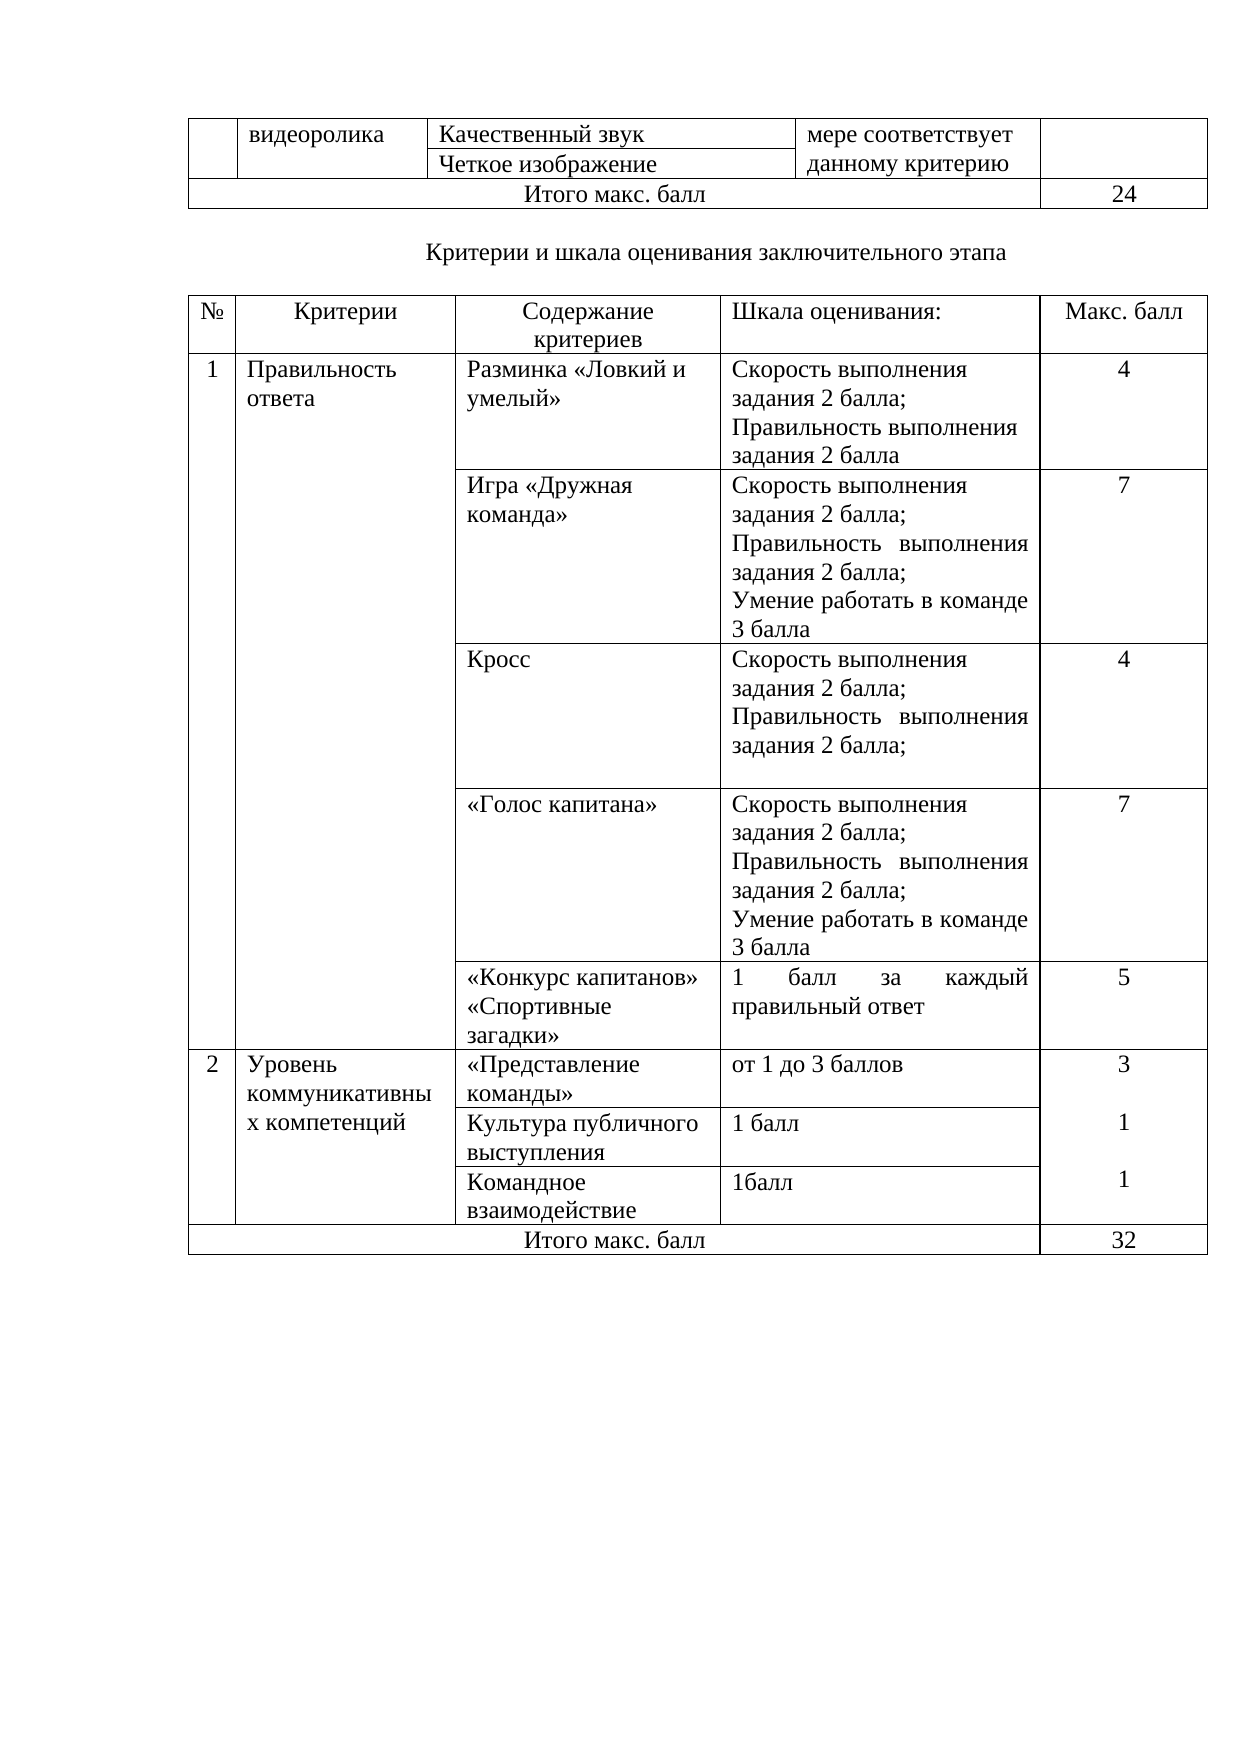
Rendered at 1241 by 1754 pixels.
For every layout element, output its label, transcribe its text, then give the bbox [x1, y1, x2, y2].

table_cell Кросс [456, 644, 720, 788]
table_header № [189, 296, 235, 353]
table_cell 3 1 1 [1041, 1050, 1207, 1224]
table_cell 9 [1041, 119, 1207, 178]
table_cell 1 [189, 354, 235, 1048]
table_cell 2 [189, 1050, 235, 1224]
table_cell «Представление команды» [456, 1050, 720, 1107]
table_cell Уровень коммуникативных компетенций [236, 1050, 455, 1224]
list Критерии и шкала оценивания заключительного этапа [251, 237, 1181, 266]
table_cell 32 [1041, 1225, 1207, 1254]
table_cell 1 балл [721, 1108, 1039, 1166]
table_cell 7 [1041, 470, 1207, 643]
table_header Критерии [236, 296, 455, 353]
table_cell Итого макс. балл [189, 1225, 1039, 1254]
table_cell Скорость выполнения задания 2 балла; Правильность выполнения задания 2 балла; [721, 644, 1039, 788]
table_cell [238, 119, 427, 178]
table_cell 4 [1041, 644, 1207, 788]
table_cell Игра «Дружная команда» [456, 470, 720, 643]
table_cell «Голос капитана» [456, 789, 720, 961]
table_cell Разминка «Ловкий и умелый» [456, 354, 720, 469]
table_cell 7 [1041, 789, 1207, 961]
table_cell от 1 до 3 баллов [721, 1050, 1039, 1107]
table_cell 5 [1041, 962, 1207, 1048]
table_cell «Конкурс капитанов» «Спортивные загадки» [456, 962, 720, 1048]
table_cell 1 балл за каждый правильный ответ [721, 962, 1039, 1048]
table_cell Скорость выполнения задания 2 балла; Правильность выполнения задания 2 балла; Умение работать в команде 3 балла [721, 470, 1039, 643]
table_cell Командное взаимодействие [456, 1167, 720, 1224]
table_cell 4 [1041, 354, 1207, 469]
table_cell Качественный звук [428, 119, 795, 148]
table_header Макс. балл [1041, 296, 1207, 353]
table_cell Скорость выполнения задания 2 балла; Правильность выполнения задания 2 балла; Умение работать в команде 3 балла [721, 789, 1039, 961]
table_cell 2 [189, 119, 237, 178]
table_header Шкала оценивания: [721, 296, 1039, 353]
table_cell Скорость выполнения задания 2 балла; Правильность выполнения задания 2 балла [721, 354, 1039, 469]
table_cell 24 [1041, 179, 1207, 207]
table_cell Культура публичного выступления [456, 1108, 720, 1166]
table_cell Четкое изображение [428, 149, 795, 178]
table_header Содержание критериев [456, 296, 720, 353]
table_cell Правильность ответа [236, 354, 455, 1048]
table_cell Итого макс. балл [189, 179, 1040, 207]
table_cell 1балл [721, 1167, 1039, 1224]
